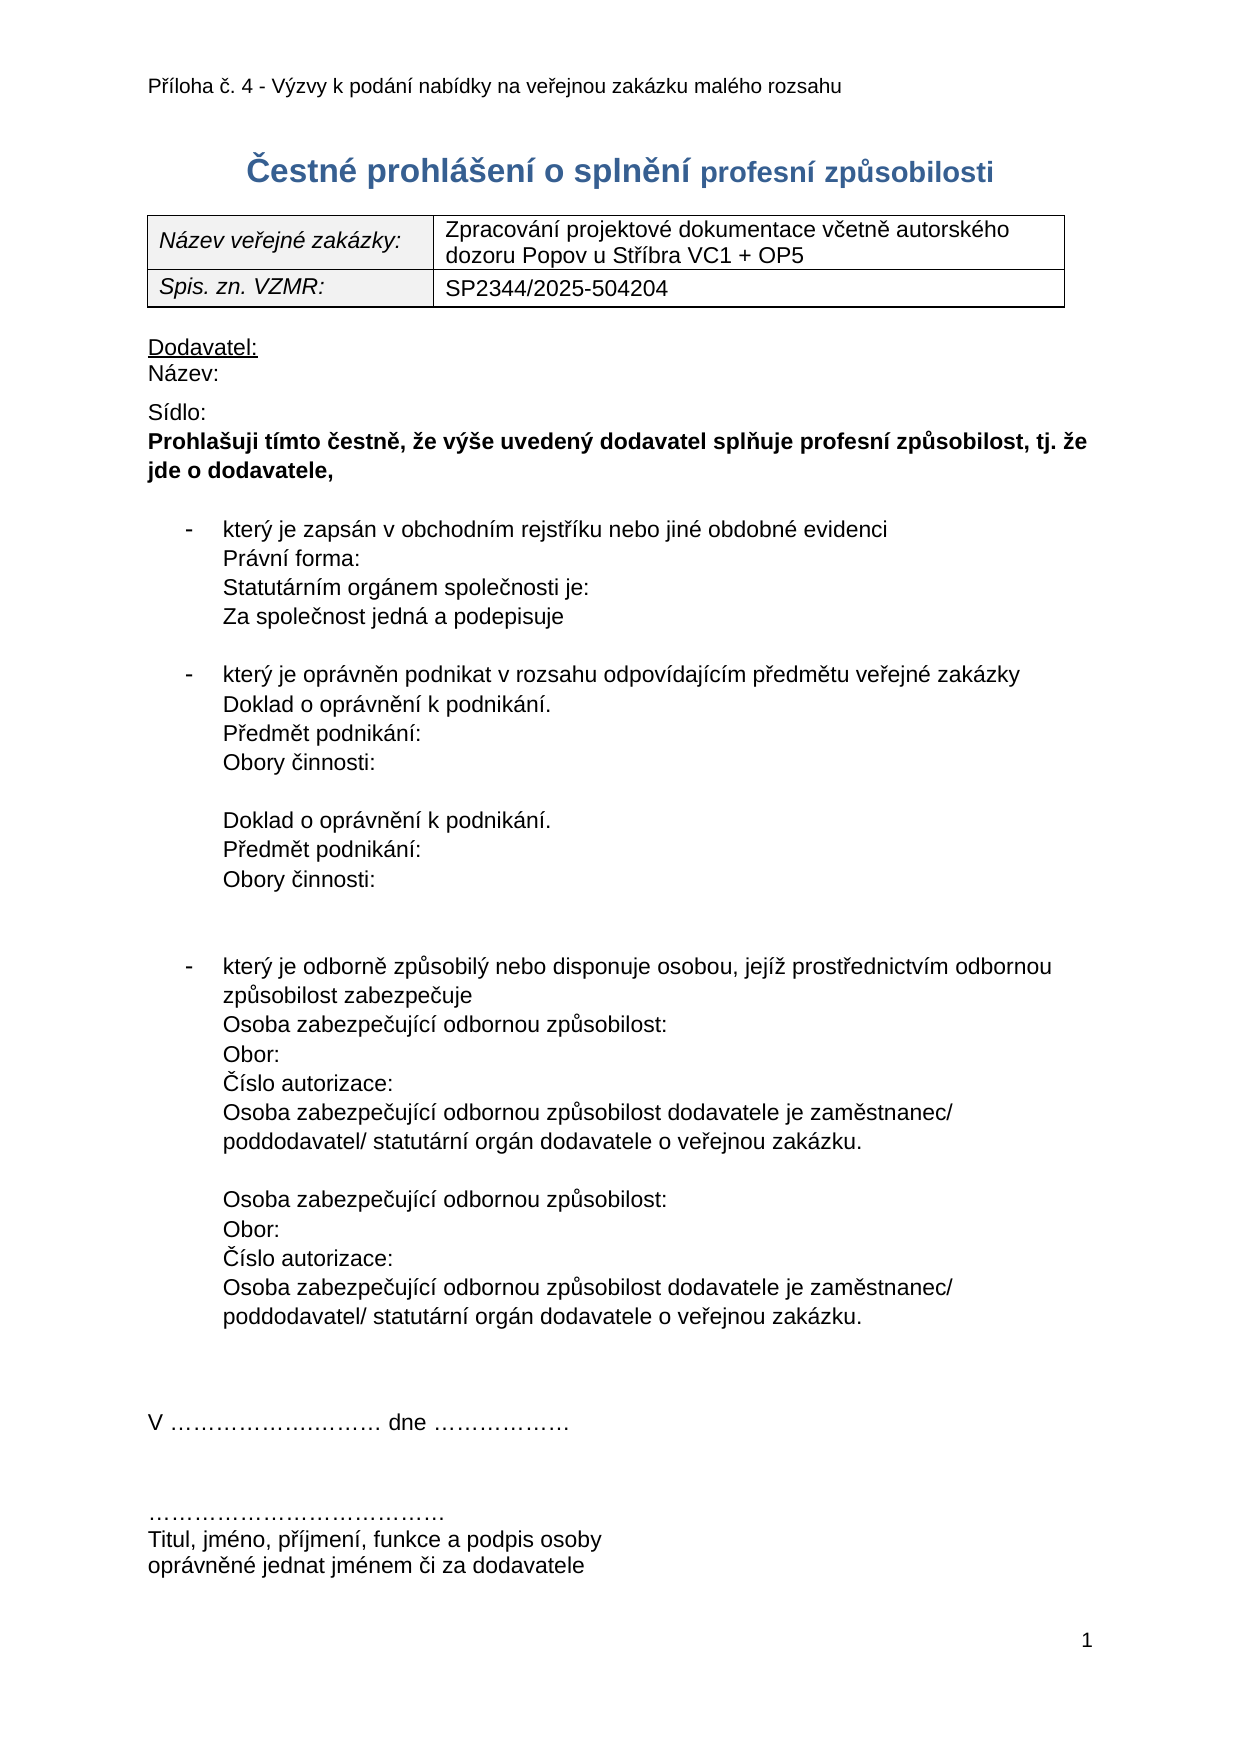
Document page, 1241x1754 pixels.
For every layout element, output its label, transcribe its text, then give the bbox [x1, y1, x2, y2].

list Předmět podnikání: [223, 834, 1093, 863]
text Dodavatel: [148, 334, 1093, 360]
text Prohlašuji tímto čestně, že výše uvedený dodavatel splňuje profesní způsobilost, tj. že jde o dodavatele, [148, 425, 1093, 484]
table_cell SP2344/2025-504204 [434, 270, 1064, 306]
list Osoba zabezpečující odbornou způsobilost dodavatele je zaměstnanec/ poddodavatel/ statutární orgán dodavatele o veřejnou zakázku. [223, 1271, 1093, 1329]
list Osoba zabezpečující odbornou způsobilost: [223, 1184, 1093, 1213]
list Obory činnosti: [223, 746, 1093, 775]
text Sídlo: [148, 399, 1093, 425]
list Obory činnosti: [223, 863, 1093, 892]
text Název: [148, 360, 1093, 386]
table_header Zpracování projektové dokumentace včetně autorského dozoru Popov u Stříbra VC1 + OP5 [434, 216, 1064, 269]
list Číslo autorizace: [223, 1242, 1093, 1271]
list Statutárním orgánem společnosti je: [223, 571, 1093, 600]
text oprávněné jednat jménem či za dodavatele [148, 1552, 1093, 1578]
text V ……………….……… dne ……………… [148, 1409, 1093, 1435]
list Doklad o oprávnění k podnikání. [223, 804, 1093, 834]
list Osoba zabezpečující odbornou způsobilost: [223, 1009, 1093, 1038]
list Za společnost jedná a podepisuje [223, 600, 1093, 629]
subtitle Čestné prohlášení o splnění profesní způsobilosti [148, 151, 1093, 190]
text Titul, jméno, příjmení, funkce a podpis osoby [148, 1526, 1093, 1552]
table_header Název veřejné zakázky: [148, 216, 433, 269]
list Obor: [223, 1038, 1093, 1067]
list který je odborně způsobilý nebo disponuje osobou, jejíž prostřednictvím odbornou způsobilost zabezpečuje [185, 950, 1093, 1009]
text ………………………………… [148, 1499, 1093, 1526]
list Předmět podnikání: [223, 717, 1093, 746]
list Právní forma: [223, 542, 1093, 571]
list Osoba zabezpečující odbornou způsobilost dodavatele je zaměstnanec/ poddodavatel/ statutární orgán dodavatele o veřejnou zakázku. [223, 1096, 1093, 1154]
list který je zapsán v obchodním rejstříku nebo jiné obdobné evidenci [185, 513, 1093, 542]
table_cell Spis. zn. VZMR: [148, 270, 433, 306]
list Číslo autorizace: [223, 1067, 1093, 1096]
list který je oprávněn podnikat v rozsahu odpovídajícím předmětu veřejné zakázky [185, 659, 1093, 688]
list Doklad o oprávnění k podnikání. [223, 688, 1093, 717]
list Obor: [223, 1213, 1093, 1242]
